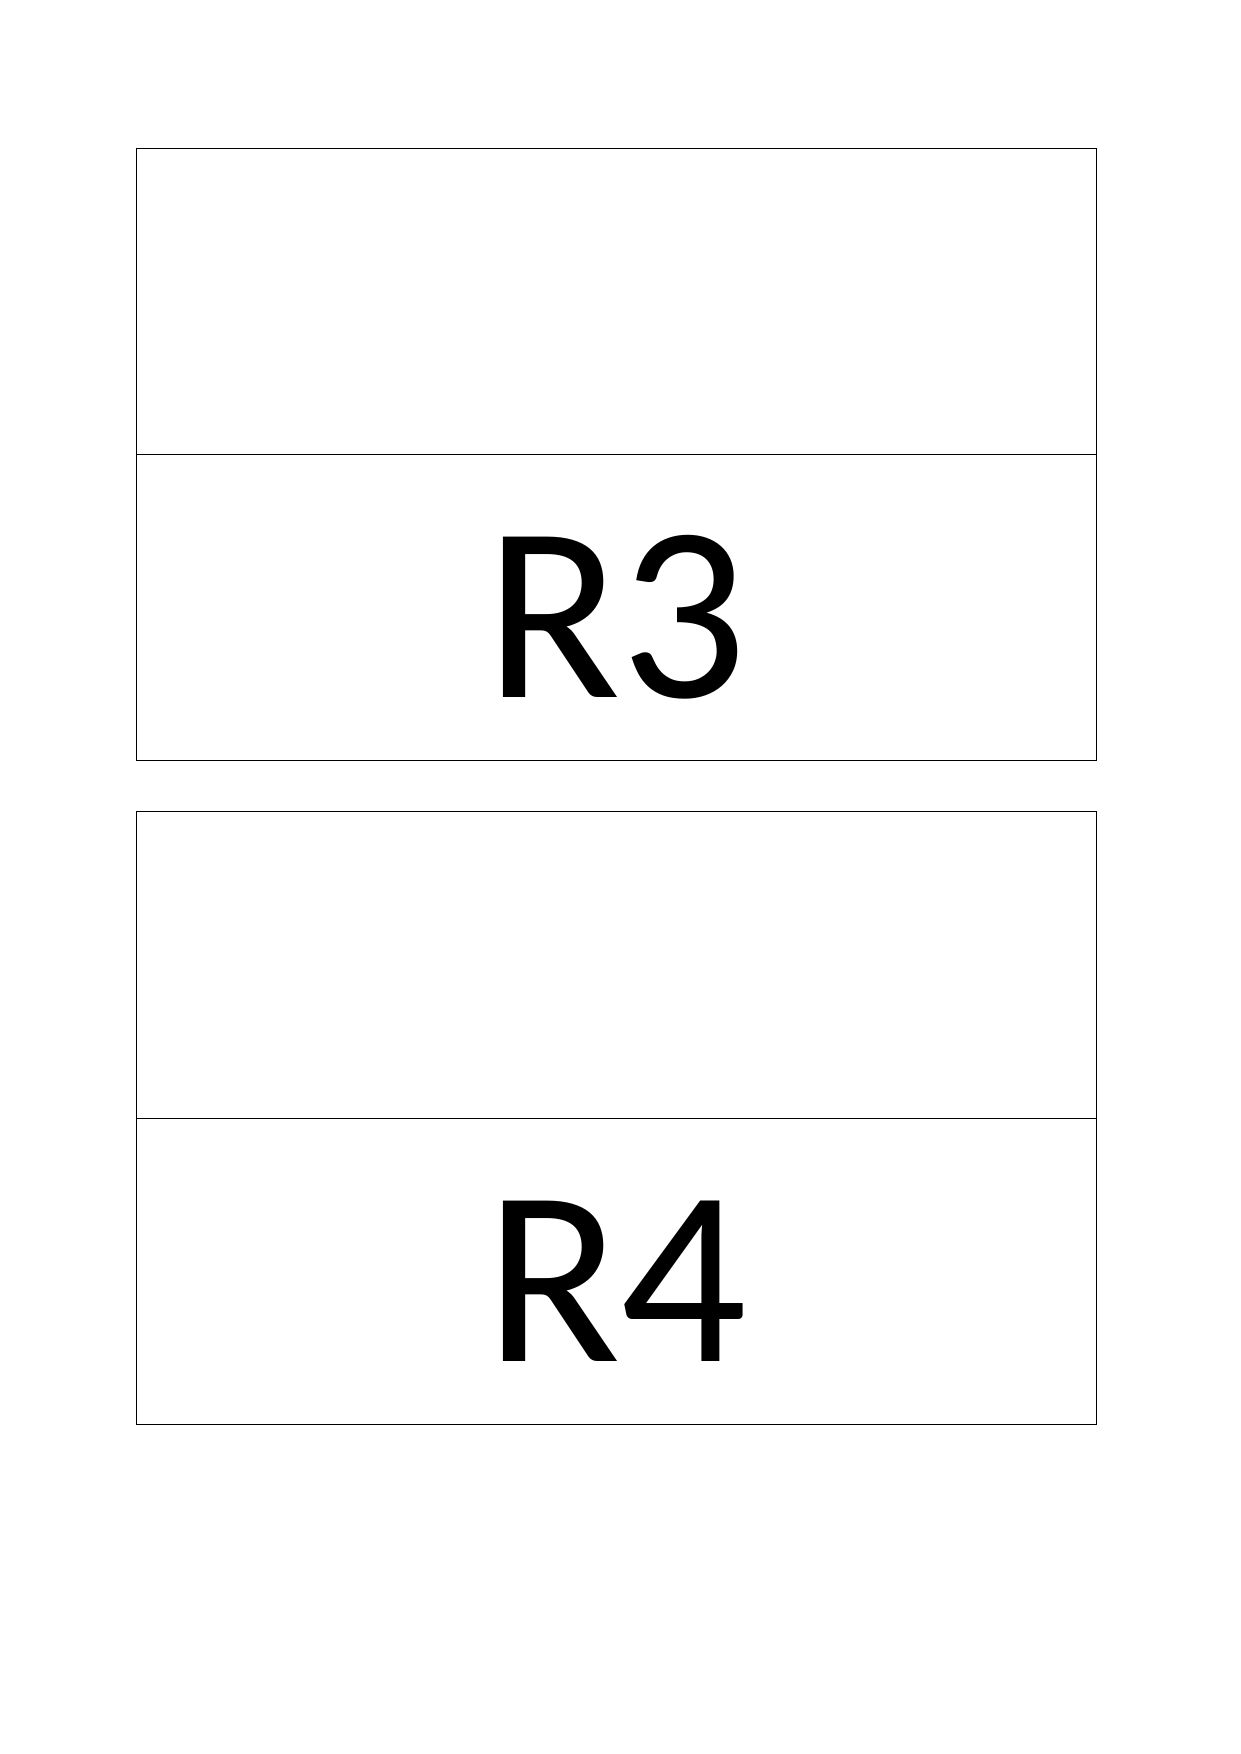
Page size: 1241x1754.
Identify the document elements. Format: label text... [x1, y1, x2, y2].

table_header [137, 812, 1096, 1117]
table_cell R3 [137, 455, 1096, 760]
table_header [137, 149, 1096, 454]
table_cell R4 [137, 1119, 1096, 1424]
